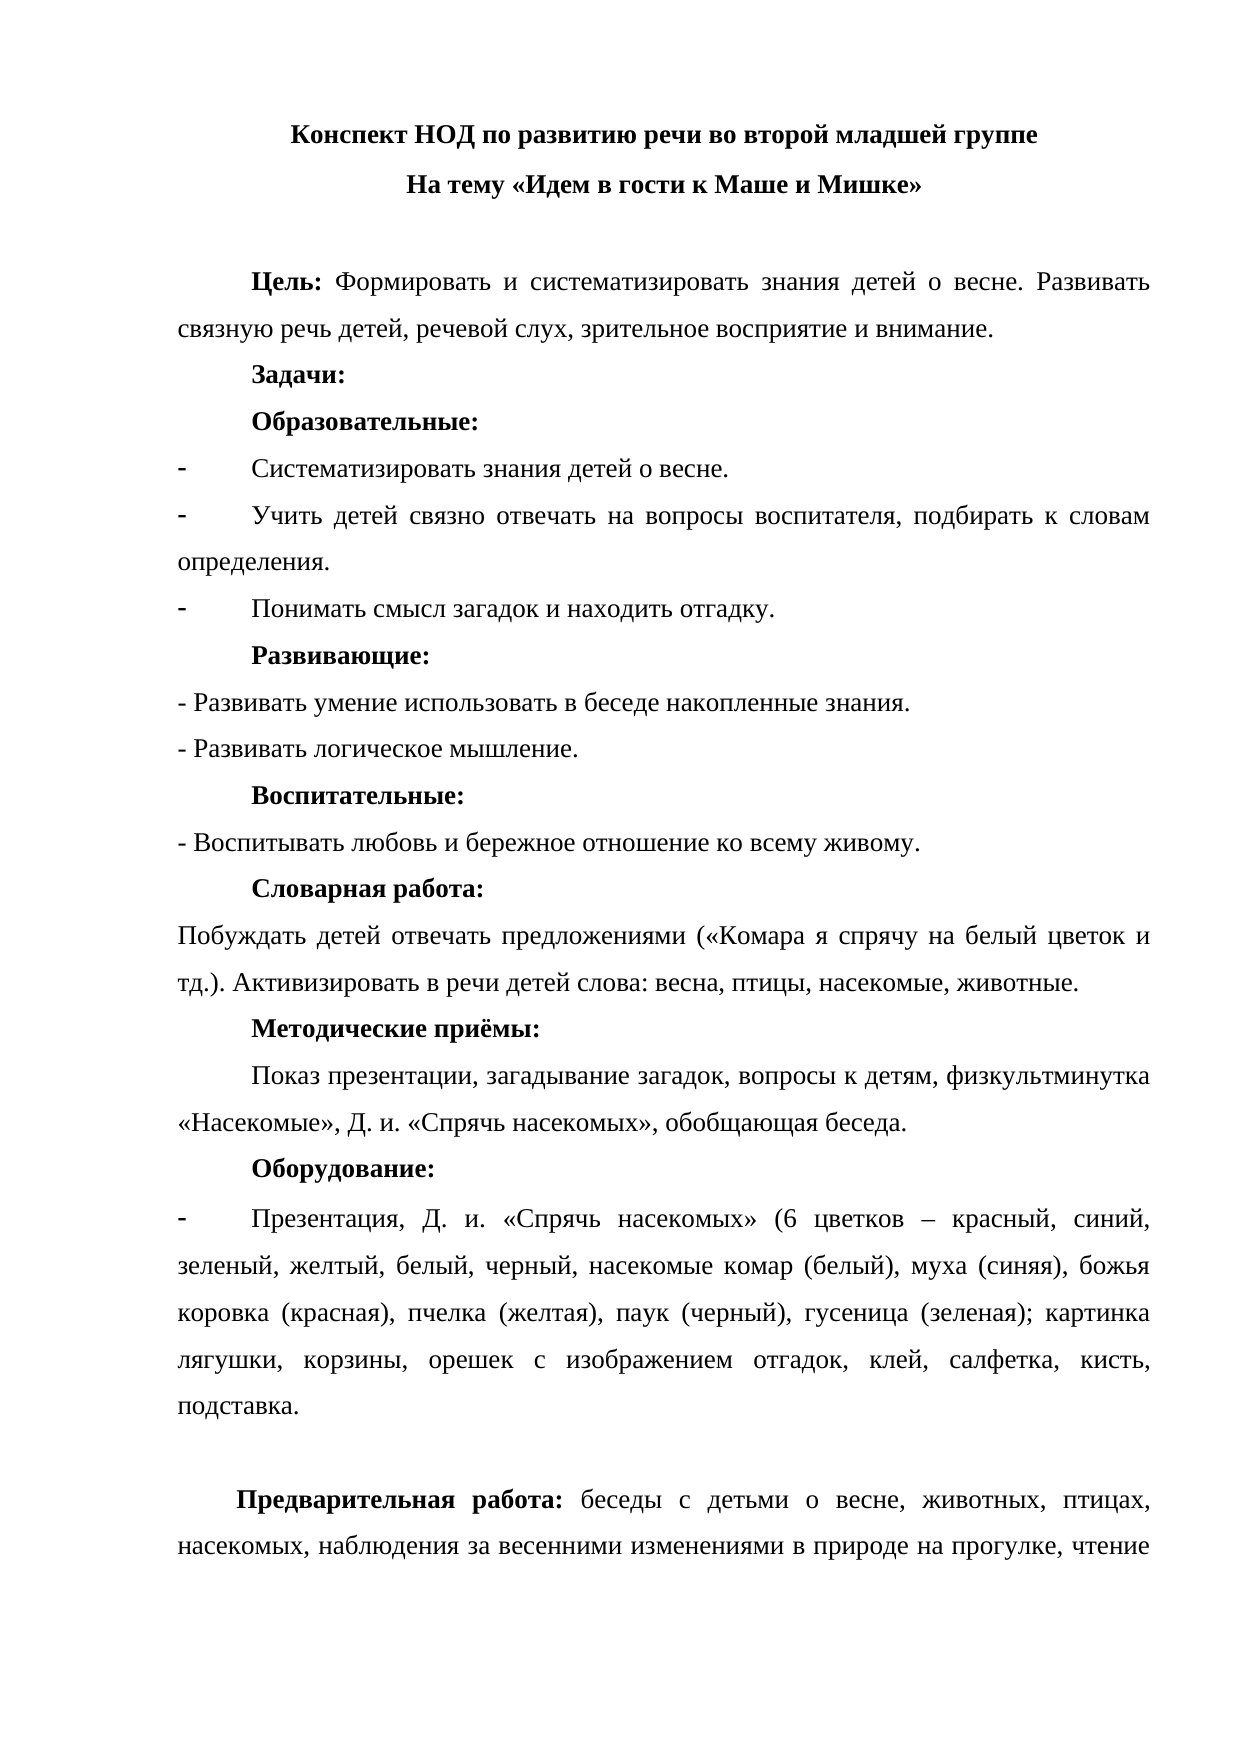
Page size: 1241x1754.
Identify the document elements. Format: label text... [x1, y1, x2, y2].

text Побуждать детей отвечать предложениями («Комара я спрячу на белый цветок и тд.). Активизировать в речи детей слова: весна, птицы, насекомые, животные. [177, 919, 1152, 997]
text На тему «Идем в гости к Маше и Мишке» [177, 168, 1152, 199]
text - Развивать умение использовать в беседе накопленные знания. [177, 686, 1152, 717]
text Образовательные: [177, 405, 1152, 436]
text Показ презентации, загадывание загадок, вопросы к детям, физкультминутка «Насекомые», Д. и. «Спрячь насекомых», обобщающая беседа. [177, 1059, 1152, 1137]
list Систематизировать знания детей о весне. [177, 452, 1152, 483]
text Цель: Формировать и систематизировать знания детей о весне. Развивать связную речь детей, речевой слух, зрительное восприятие и внимание. [177, 265, 1152, 343]
text Конспект НОД по развитию речи во второй младшей группе [177, 118, 1152, 149]
list Учить детей связно отвечать на вопросы воспитателя, подбирать к словам определения. [177, 499, 1152, 577]
text Словарная работа: [177, 872, 1152, 903]
text Воспитательные: [177, 779, 1152, 810]
text Методические приёмы: [177, 1012, 1152, 1043]
text Развивающие: [177, 639, 1152, 670]
list Понимать смысл загадок и находить отгадку. [177, 592, 1152, 623]
text Задачи: [177, 358, 1152, 390]
list Презентация, Д. и. «Спрячь насекомых» (6 цветков – красный, синий, зеленый, желтый, белый, черный, насекомые комар (белый), муха (синяя), божья коровка (красная), пчелка (желтая), паук (черный), гусеница (зеленая); картинка лягушки, корзины, орешек с изображением отгадок, клей, салфетка, кисть, подставка. [177, 1203, 1152, 1421]
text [177, 1483, 1152, 1561]
text - Развивать логическое мышление. [177, 732, 1152, 763]
text Оборудование: [177, 1152, 1152, 1183]
text - Воспитывать любовь и бережное отношение ко всему живому. [177, 826, 1152, 857]
